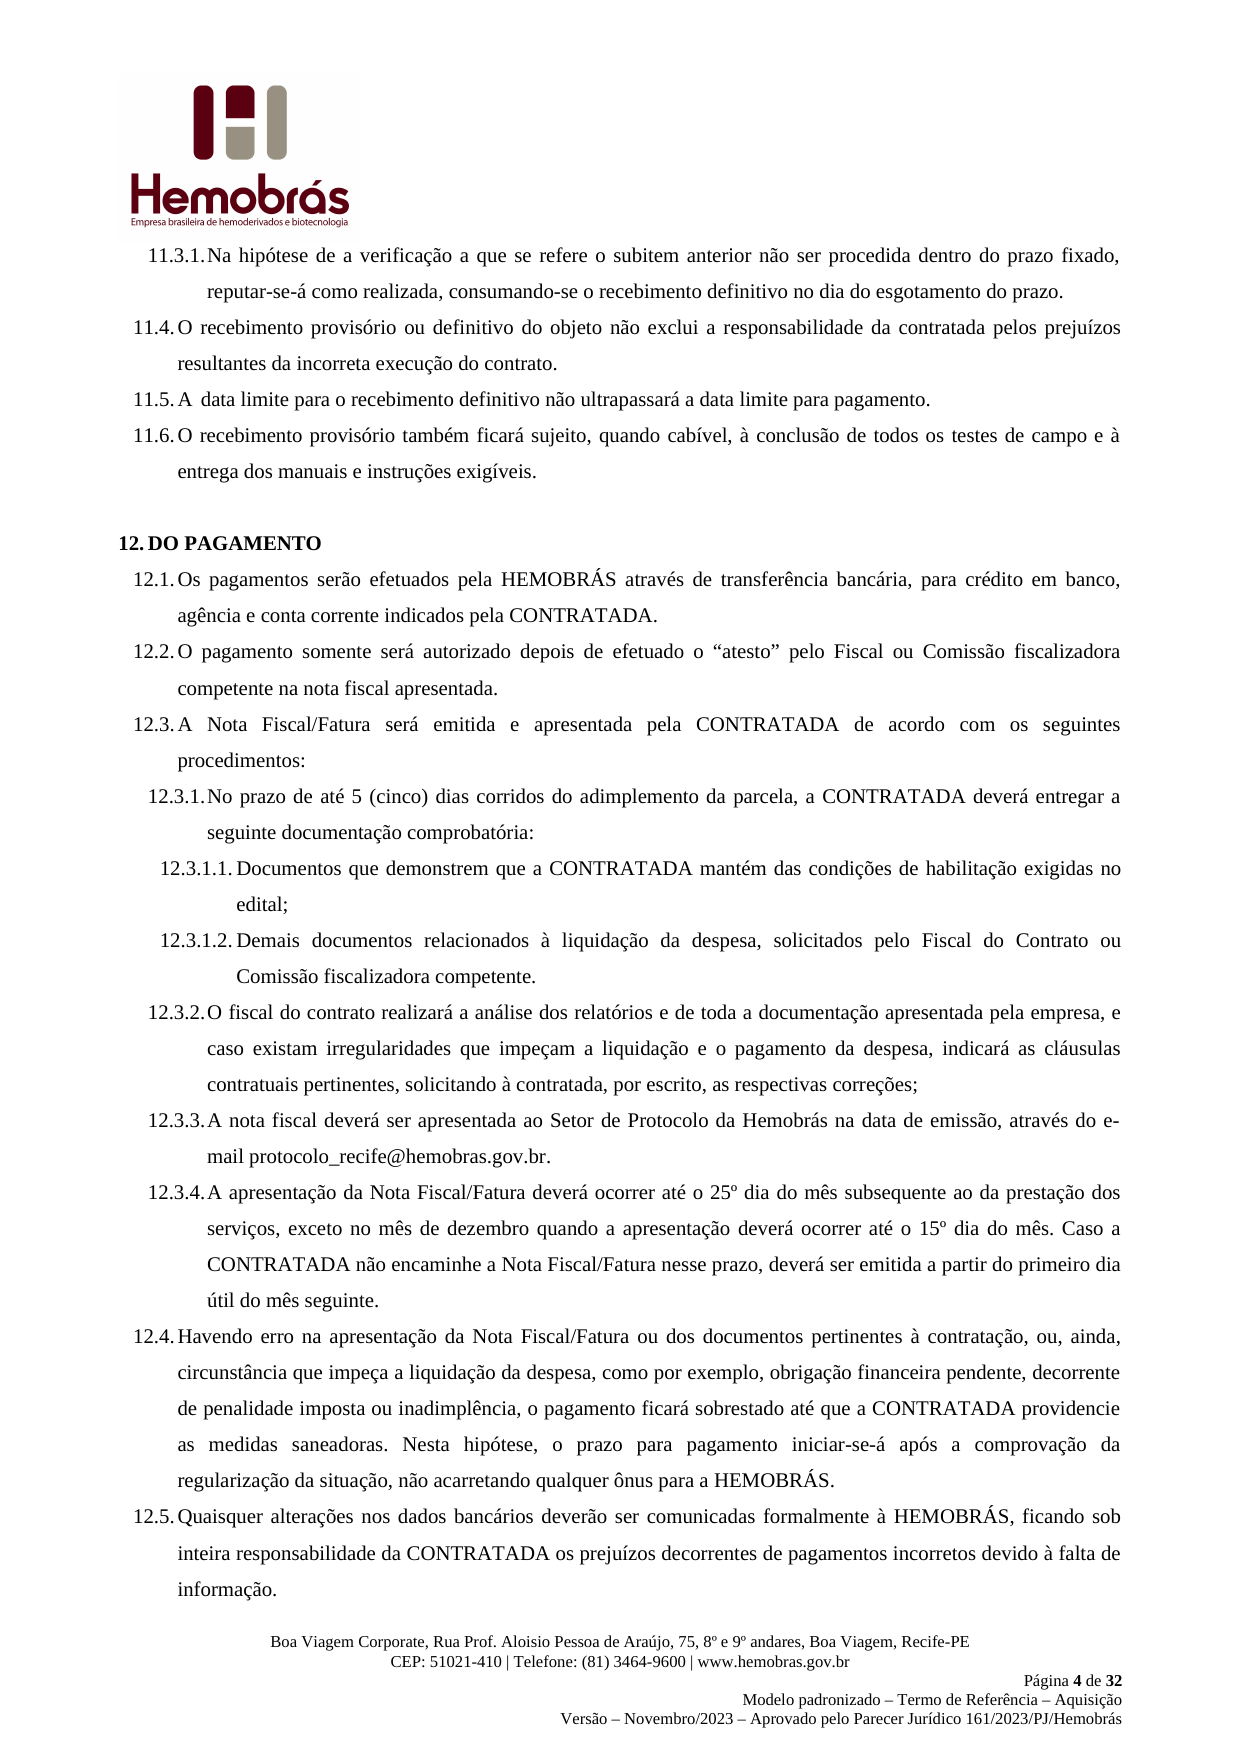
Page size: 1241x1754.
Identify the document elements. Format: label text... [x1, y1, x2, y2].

list Documentos que demonstrem que a CONTRATADA mantém das condições de habilitação exigidas no edital; [159, 856, 1122, 916]
list Na hipótese de a verificação a que se refere o subitem anterior não ser procedida dentro do prazo fixado, reputar-se-á como realizada, consumando-se o recebimento definitivo no dia do esgotamento do prazo. [148, 243, 1122, 303]
list A nota fiscal deverá ser apresentada ao Setor de Protocolo da Hemobrás na data de emissão, através do e-mail protocolo_recife@hemobras.gov.br. [148, 1108, 1122, 1168]
list Os pagamentos serão efetuados pela HEMOBRÁS através de transferência bancária, para crédito em banco, agência e conta corrente indicados pela CONTRATADA. [133, 567, 1122, 627]
list A Nota Fiscal/Fatura será emitida e apresentada pela CONTRATADA de acordo com os seguintes procedimentos: [133, 712, 1122, 772]
list Quaisquer alterações nos dados bancários deverão ser comunicadas formalmente à HEMOBRÁS, ficando sob inteira responsabilidade da CONTRATADA os prejuízos decorrentes de pagamentos incorretos devido à falta de informação. [133, 1504, 1122, 1601]
list No prazo de até 5 (cinco) dias corridos do adimplemento da parcela, a CONTRATADA deverá entregar a seguinte documentação comprobatória: [148, 784, 1122, 844]
list O recebimento provisório também ficará sujeito, quando cabível, à conclusão de todos os testes de campo e à entrega dos manuais e instruções exigíveis. [133, 423, 1122, 483]
list O recebimento provisório ou definitivo do objeto não exclui a responsabilidade da contratada pelos prejuízos resultantes da incorreta execução do contrato. [133, 315, 1122, 375]
list O fiscal do contrato realizará a análise dos relatórios e de toda a documentação apresentada pela empresa, e caso existam irregularidades que impeçam a liquidação e o pagamento da despesa, indicará as cláusulas contratuais pertinentes, solicitando à contratada, por escrito, as respectivas correções; [148, 1000, 1122, 1096]
list A apresentação da Nota Fiscal/Fatura deverá ocorrer até o 25º dia do mês subsequente ao da prestação dos serviços, exceto no mês de dezembro quando a apresentação deverá ocorrer até o 15º dia do mês. Caso a CONTRATADA não encaminhe a Nota Fiscal/Fatura nesse prazo, deverá ser emitida a partir do primeiro dia útil do mês seguinte. [148, 1180, 1122, 1312]
picture [118, 73, 362, 243]
list A data limite para o recebimento definitivo não ultrapassará a data limite para pagamento. [133, 387, 1122, 411]
list Havendo erro na apresentação da Nota Fiscal/Fatura ou dos documentos pertinentes à contratação, ou, ainda, circunstância que impeça a liquidação da despesa, como por exemplo, obrigação financeira pendente, decorrente de penalidade imposta ou inadimplência, o pagamento ficará sobrestado até que a CONTRATADA providencie as medidas saneadoras. Nesta hipótese, o prazo para pagamento iniciar-se-á após a comprovação da regularização da situação, não acarretando qualquer ônus para a HEMOBRÁS. [133, 1324, 1122, 1492]
list O pagamento somente será autorizado depois de efetuado o “atesto” pelo Fiscal ou Comissão fiscalizadora competente na nota fiscal apresentada. [133, 639, 1122, 699]
list DO PAGAMENTO [118, 531, 1122, 555]
list Demais documentos relacionados à liquidação da despesa, solicitados pelo Fiscal do Contrato ou Comissão fiscalizadora competente. [159, 928, 1122, 988]
